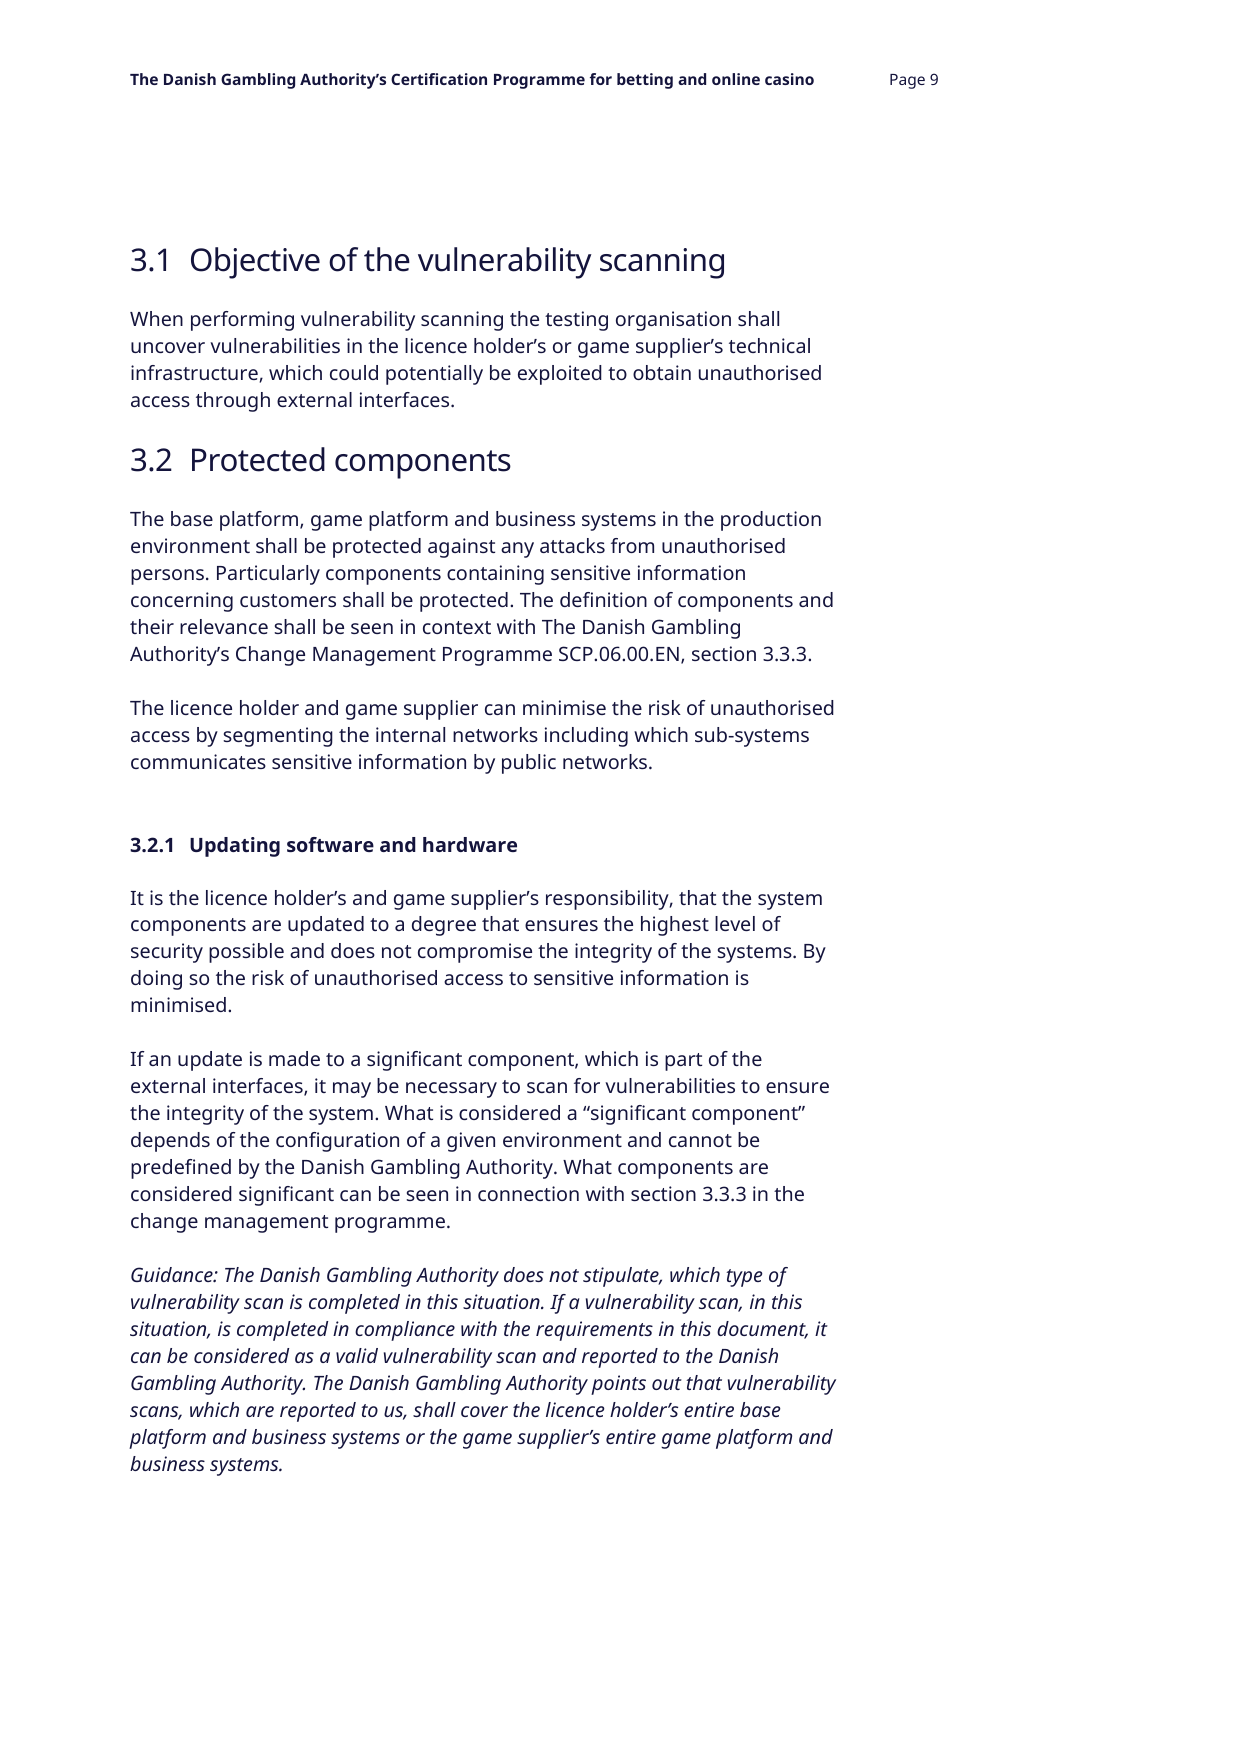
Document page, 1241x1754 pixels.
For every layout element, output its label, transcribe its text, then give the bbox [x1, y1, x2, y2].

text If an update is made to a significant component, which is part of the external interfaces, it may be necessary to scan for vulnerabilities to ensure the integrity of the system. What is considered a “significant component” depends of the configuration of a given environment and cannot be predefined by the Danish Gambling Authority. What components are considered significant can be seen in connection with section 3.3.3 in the change management programme. [130, 1046, 842, 1234]
text It is the licence holder’s and game supplier’s responsibility, that the system components are updated to a degree that ensures the highest level of security possible and does not compromise the integrity of the systems. By doing so the risk of unauthorised access to sensitive information is minimised. [130, 884, 842, 1019]
subtitle Protected components [130, 438, 842, 481]
text The licence holder and game supplier can minimise the risk of unauthorised access by segmenting the internal networks including which sub-systems communicates sensitive information by public networks. [130, 694, 842, 776]
text When performing vulnerability scanning the testing organisation shall uncover vulnerabilities in the licence holder’s or game supplier’s technical infrastructure, which could potentially be exploited to obtain unauthorised access through external interfaces. [130, 305, 842, 413]
text Guidance: The Danish Gambling Authority does not stipulate, which type of vulnerability scan is completed in this situation. If a vulnerability scan, in this situation, is completed in compliance with the requirements in this document, it can be considered as a valid vulnerability scan and reported to the Danish Gambling Authority. The Danish Gambling Authority points out that vulnerability scans, which are reported to us, shall cover the licence holder’s entire base platform and business systems or the game supplier’s entire game platform and business systems. [130, 1261, 842, 1477]
text The base platform, game platform and business systems in the production environment shall be protected against any attacks from unauthorised persons. Particularly components containing sensitive information concerning customers shall be protected. The definition of components and their relevance shall be seen in context with The Danish Gambling Authority’s Change Management Programme SCP.06.00.EN, section 3.3.3. [130, 506, 842, 668]
subtitle Updating software and hardware [130, 832, 842, 859]
subtitle Objective of the vulnerability scanning [130, 238, 842, 280]
